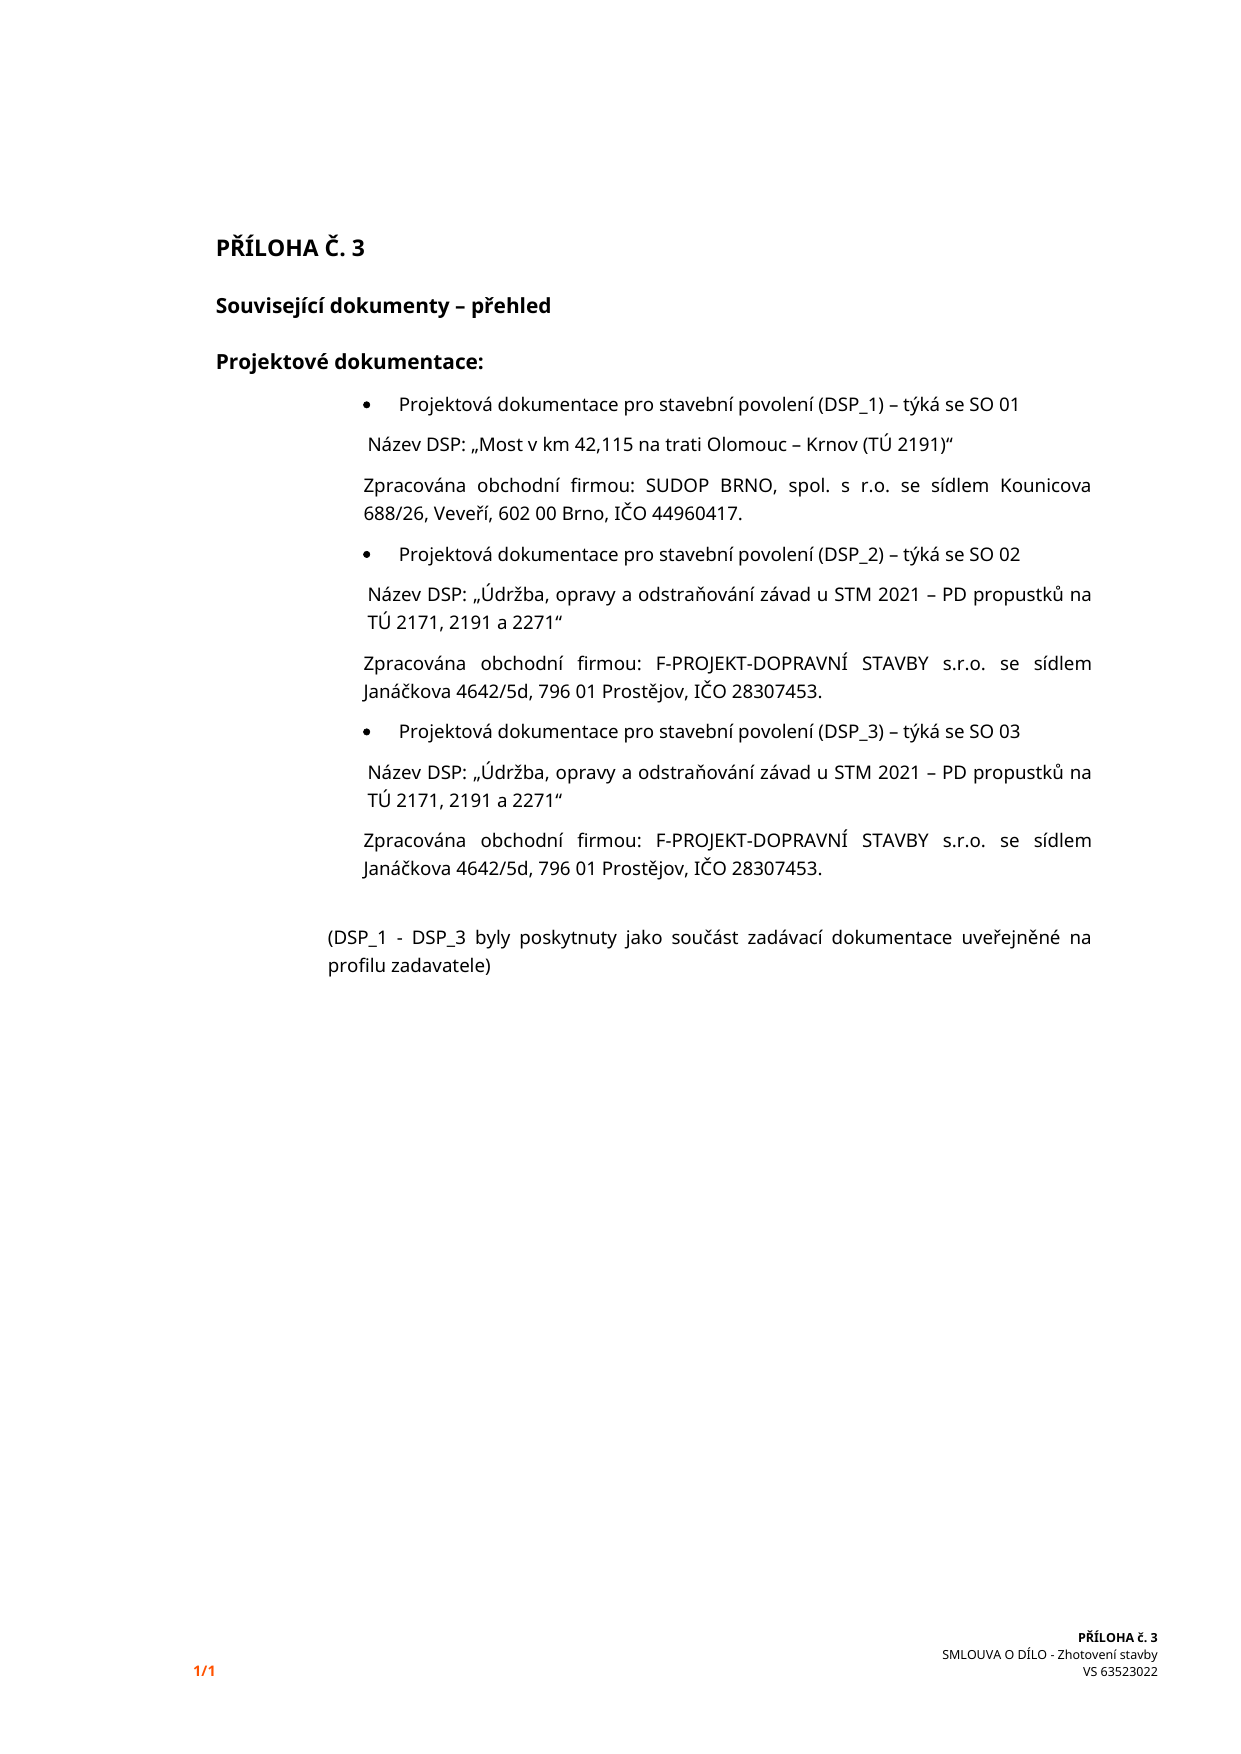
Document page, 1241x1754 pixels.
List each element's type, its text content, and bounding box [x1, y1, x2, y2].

list Zpracována obchodní firmou: F-PROJEKT-DOPRAVNÍ STAVBY s.r.o. se sídlem Janáčkova 4642/5d, 796 01 Prostějov, IČO 28307453. [363, 650, 1093, 703]
list Zpracována obchodní firmou: F-PROJEKT-DOPRAVNÍ STAVBY s.r.o. se sídlem Janáčkova 4642/5d, 796 01 Prostějov, IČO 28307453. [363, 827, 1093, 881]
list Název DSP: „Údržba, opravy a odstraňování závad u STM 2021 – PD propustků na TÚ 2171, 2191 a 2271“ [367, 759, 1093, 812]
list Název DSP: „Most v km 42,115 na trati Olomouc – Krnov (TÚ 2191)“ [367, 432, 1093, 457]
list Název DSP: „Údržba, opravy a odstraňování závad u STM 2021 – PD propustků na TÚ 2171, 2191 a 2271“ [367, 581, 1093, 635]
list (DSP_1 - DSP_3 byly poskytnuty jako součást zadávací dokumentace uveřejněné na profilu zadavatele) [328, 924, 1093, 978]
text Související dokumenty – přehled [216, 291, 1093, 320]
text Projektová dokumentace pro stavební povolení (DSP_2) – týká se SO 02 [363, 541, 1093, 566]
text Projektové dokumentace: [216, 347, 1093, 376]
text Projektová dokumentace pro stavební povolení (DSP_3) – týká se SO 03 [363, 718, 1093, 744]
text Příloha č. 3 [216, 232, 1093, 263]
text Projektová dokumentace pro stavební povolení (DSP_1) – týká se SO 01 [363, 391, 1093, 417]
list Zpracována obchodní firmou: SUDOP BRNO, spol. s r.o. se sídlem Kounicova 688/26, Veveří, 602 00 Brno, IČO 44960417. [363, 472, 1093, 526]
